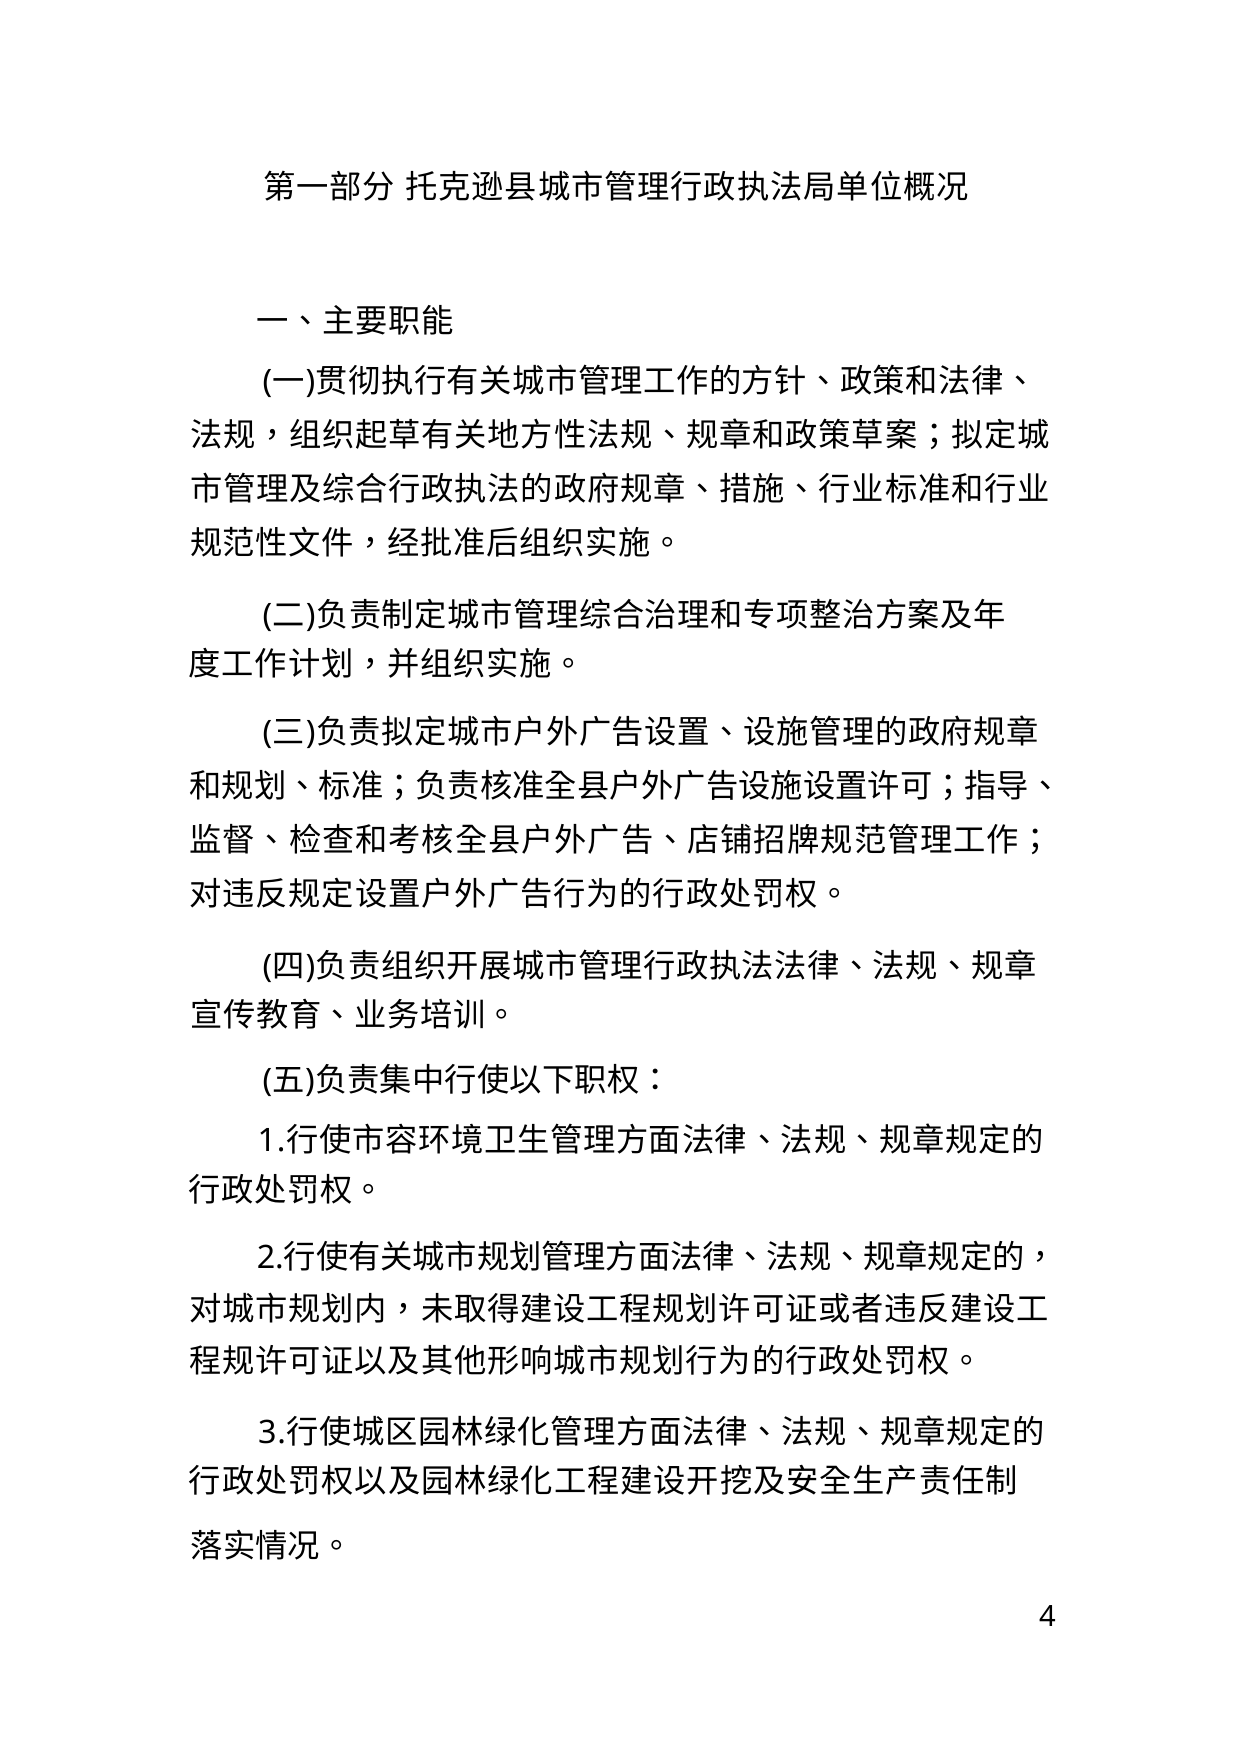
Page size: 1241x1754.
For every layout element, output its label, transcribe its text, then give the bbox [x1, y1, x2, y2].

text 一、主要职能 [256, 299, 1063, 341]
text 1.行使市容环境卫生管理方面法律、法规、规章规定的 行政处罚权。 [189, 1117, 1053, 1210]
text (二)负责制定城市管理综合治理和专项整治方案及年 度工作计划，并组织实施。 [188, 592, 1021, 685]
text (四)负责组织开展城市管理行政执法法律、法规、规章 宣传教育、业务培训。 [191, 943, 1053, 1036]
text 2.行使有关城市规划管理方面法律、法规、规章规定的， 对城市规划内，未取得建设工程规划许可证或者违反建设工 程规许可证以及其他形响城市规划行为的行政处罚权。 [189, 1234, 1061, 1382]
text 第一部分 托克逊县城市管理行政执法局单位概况 [263, 166, 1063, 207]
text 落实情况。 [191, 1525, 1063, 1565]
text 3.行使城区园林绿化管理方面法律、法规、规章规定的 行政处罚权以及园林绿化工程建设开挖及安全生产责任制 [189, 1409, 1053, 1502]
text (三)负责拟定城市户外广告设置、设施管理的政府规章 和规划、标准；负责核准全县户外广告设施设置许可；指导、 监督、检查和考核全县户外广告、店铺招牌规范管理工作； 对违反规定设置户外广告行为的行政处罚权。 [189, 708, 1063, 915]
text (一)贯彻执行有关城市管理工作的方针、政策和法律、 法规，组织起草有关地方性法规、规章和政策草案；拟定城 市管理及综合行政执法的政府规章、措施、行业标准和行业 规范性文件，经批准后组织实施。 [190, 358, 1053, 564]
text (五)负责集中行使以下职权： [262, 1059, 1063, 1099]
